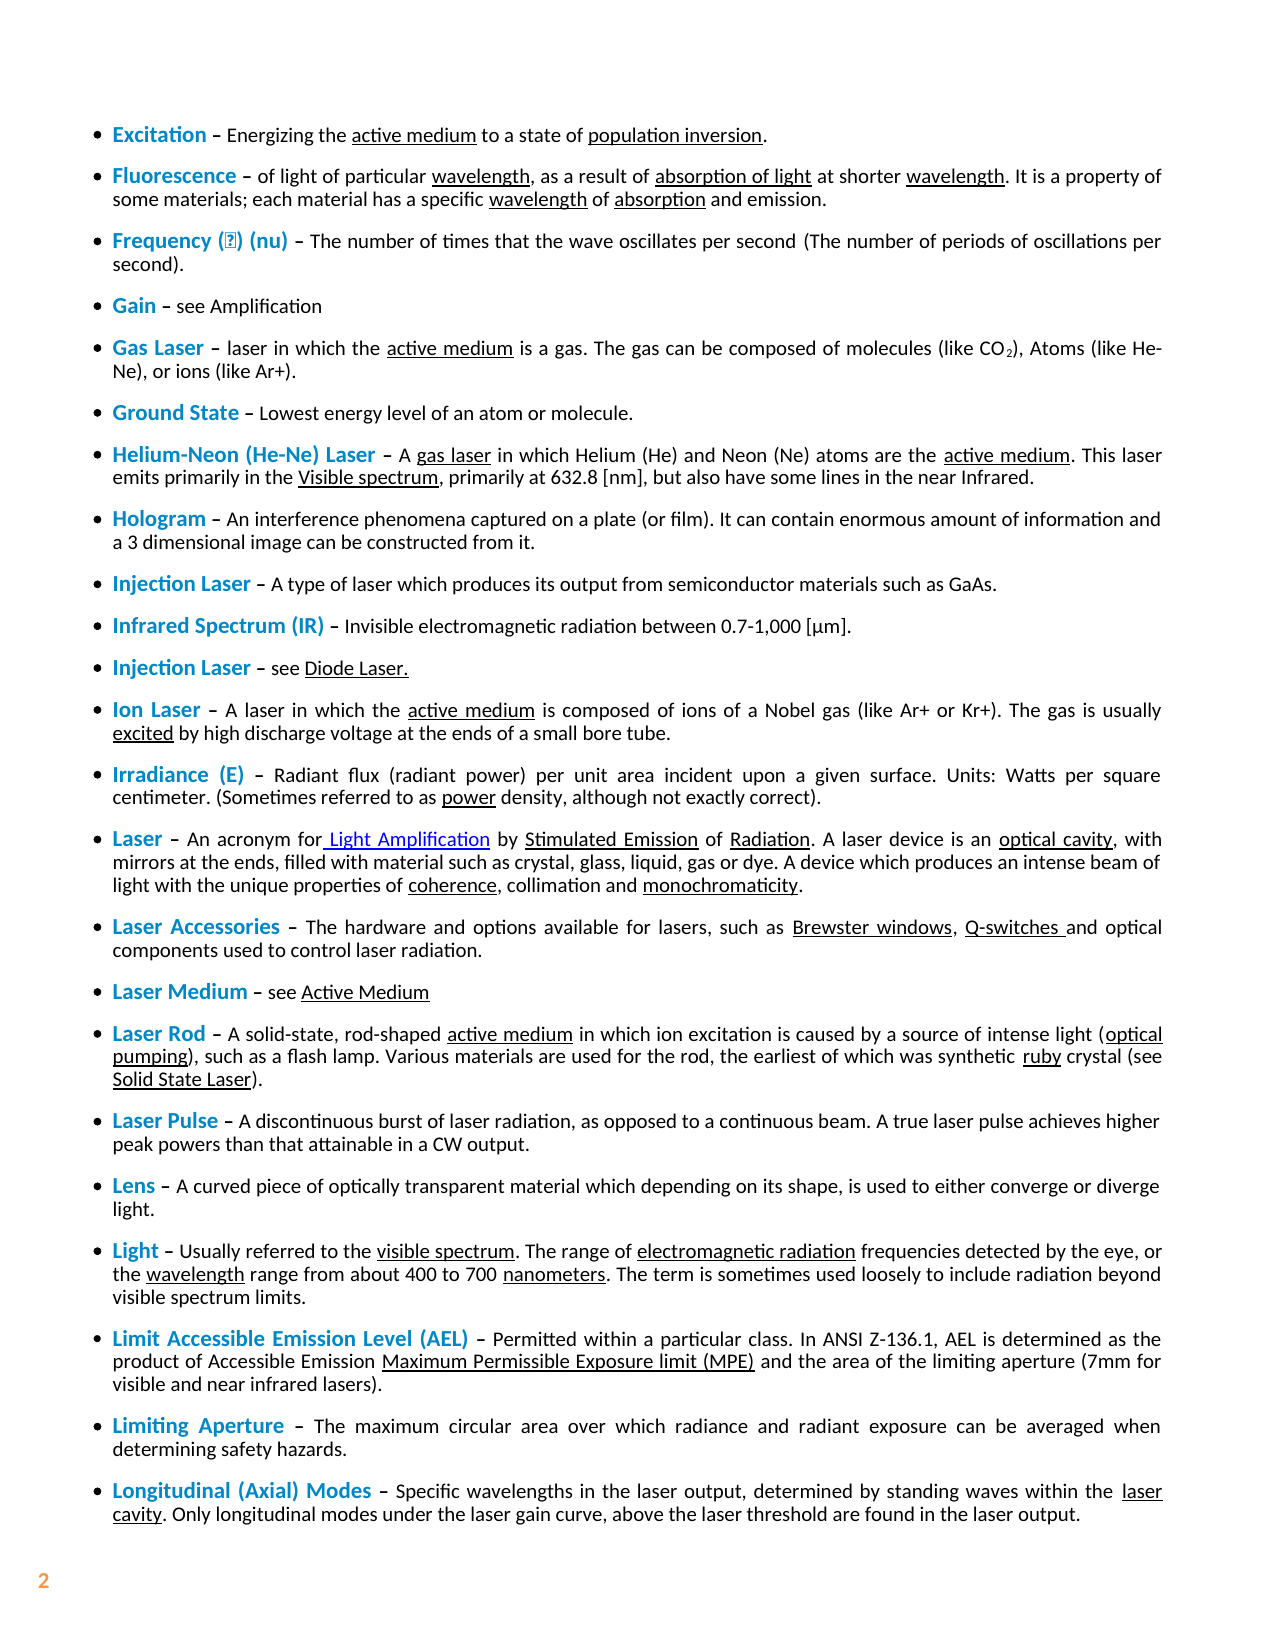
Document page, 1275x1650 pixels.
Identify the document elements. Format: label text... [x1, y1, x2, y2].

list Longitudinal (Axial) Modes – Specific wavelengths in the laser output, determined by standing waves within the laser cavity. Only longitudinal modes under the laser gain curve, above the laser threshold are found in the laser output. [94, 1478, 1162, 1527]
list Hologram – An interference phenomena captured on a plate (or film). It can contain enormous amount of information and a 3 dimensional image can be constructed from it. [94, 507, 1162, 555]
list Gain – see Amplification [94, 293, 1162, 318]
list Laser Rod – A solid-state, rod-shaped active medium in which ion excitation is caused by a source of intense light (optical pumping), such as a flash lamp. Various materials are used for the rod, the earliest of which was synthetic ruby crystal (see Solid State Laser). [94, 1021, 1162, 1092]
list Light – Usually referred to the visible spectrum. The range of electromagnetic radiation frequencies detected by the eye, or the wavelength range from about 400 to 700 nanometers. The term is sometimes used loosely to include radiation beyond visible spectrum limits. [94, 1238, 1162, 1309]
list Limiting Aperture – The maximum circular area over which radiance and radiant exposure can be averaged when determining safety hazards. [94, 1414, 1162, 1462]
list Injection Laser – A type of laser which produces its output from semiconductor materials such as GaAs. [94, 571, 1162, 597]
list Ion Laser – A laser in which the active medium is composed of ions of a Nobel gas (like Ar+ or Kr+). The gas is usually excited by high discharge voltage at the ends of a small bore tube. [94, 697, 1162, 745]
list Helium-Neon (He-Ne) Laser – A gas laser in which Helium (He) and Neon (Ne) atoms are the active medium. This laser emits primarily in the Visible spectrum, primarily at 632.8 [nm], but also have some lines in the near Infrared. [94, 442, 1162, 490]
list Injection Laser – see Diode Laser. [94, 655, 1162, 680]
list Ground State – Lowest energy level of an atom or molecule. [94, 400, 1162, 425]
list Gas Laser – laser in which the active medium is a gas. The gas can be composed of molecules (like CO2), Atoms (like He-Ne), or ions (like Ar+). [94, 335, 1162, 383]
list Infrared Spectrum (IR) – Invisible electromagnetic radiation between 0.7-1,000 [µm]. [94, 613, 1162, 638]
list Excitation – Energizing the active medium to a state of population inversion. [94, 122, 1162, 147]
list Laser – An acronym for Light Amplification by Stimulated Emission of Radiation. A laser device is an optical cavity, with mirrors at the ends, filled with material such as crystal, glass, liquid, gas or dye. A device which produces an intense beam of light with the unique properties of coherence, collimation and monochromaticity. [94, 827, 1162, 898]
list Laser Accessories – The hardware and options available for lasers, such as Brewster windows, Q-switches and optical components used to control laser radiation. [94, 914, 1162, 962]
list Lens – A curved piece of optically transparent material which depending on its shape, is used to either converge or diverge light. [94, 1173, 1162, 1222]
list Fluorescence – of light of particular wavelength, as a result of absorption of light at shorter wavelength. It is a property of some materials; each material has a specific wavelength of absorption and emission. [94, 164, 1162, 212]
list Laser Pulse – A discontinuous burst of laser radiation, as opposed to a continuous beam. A true laser pulse achieves higher peak powers than that attainable in a CW output. [94, 1109, 1162, 1157]
list Irradiance (E) – Radiant flux (radiant power) per unit area incident upon a given surface. Units: Watts per square centimeter. (Sometimes referred to as power density, although not exactly correct). [94, 762, 1162, 810]
list Frequency () (nu) – The number of times that the wave oscillates per second (The number of periods of oscillations per second). [94, 228, 1162, 277]
list Laser Medium – see Active Medium [94, 979, 1162, 1004]
list Limit Accessible Emission Level (AEL) – Permitted within a particular class. In ANSI Z-136.1, AEL is determined as the product of Accessible Emission Maximum Permissible Exposure limit (MPE) and the area of the limiting aperture (7mm for visible and near infrared lasers). [94, 1326, 1162, 1397]
